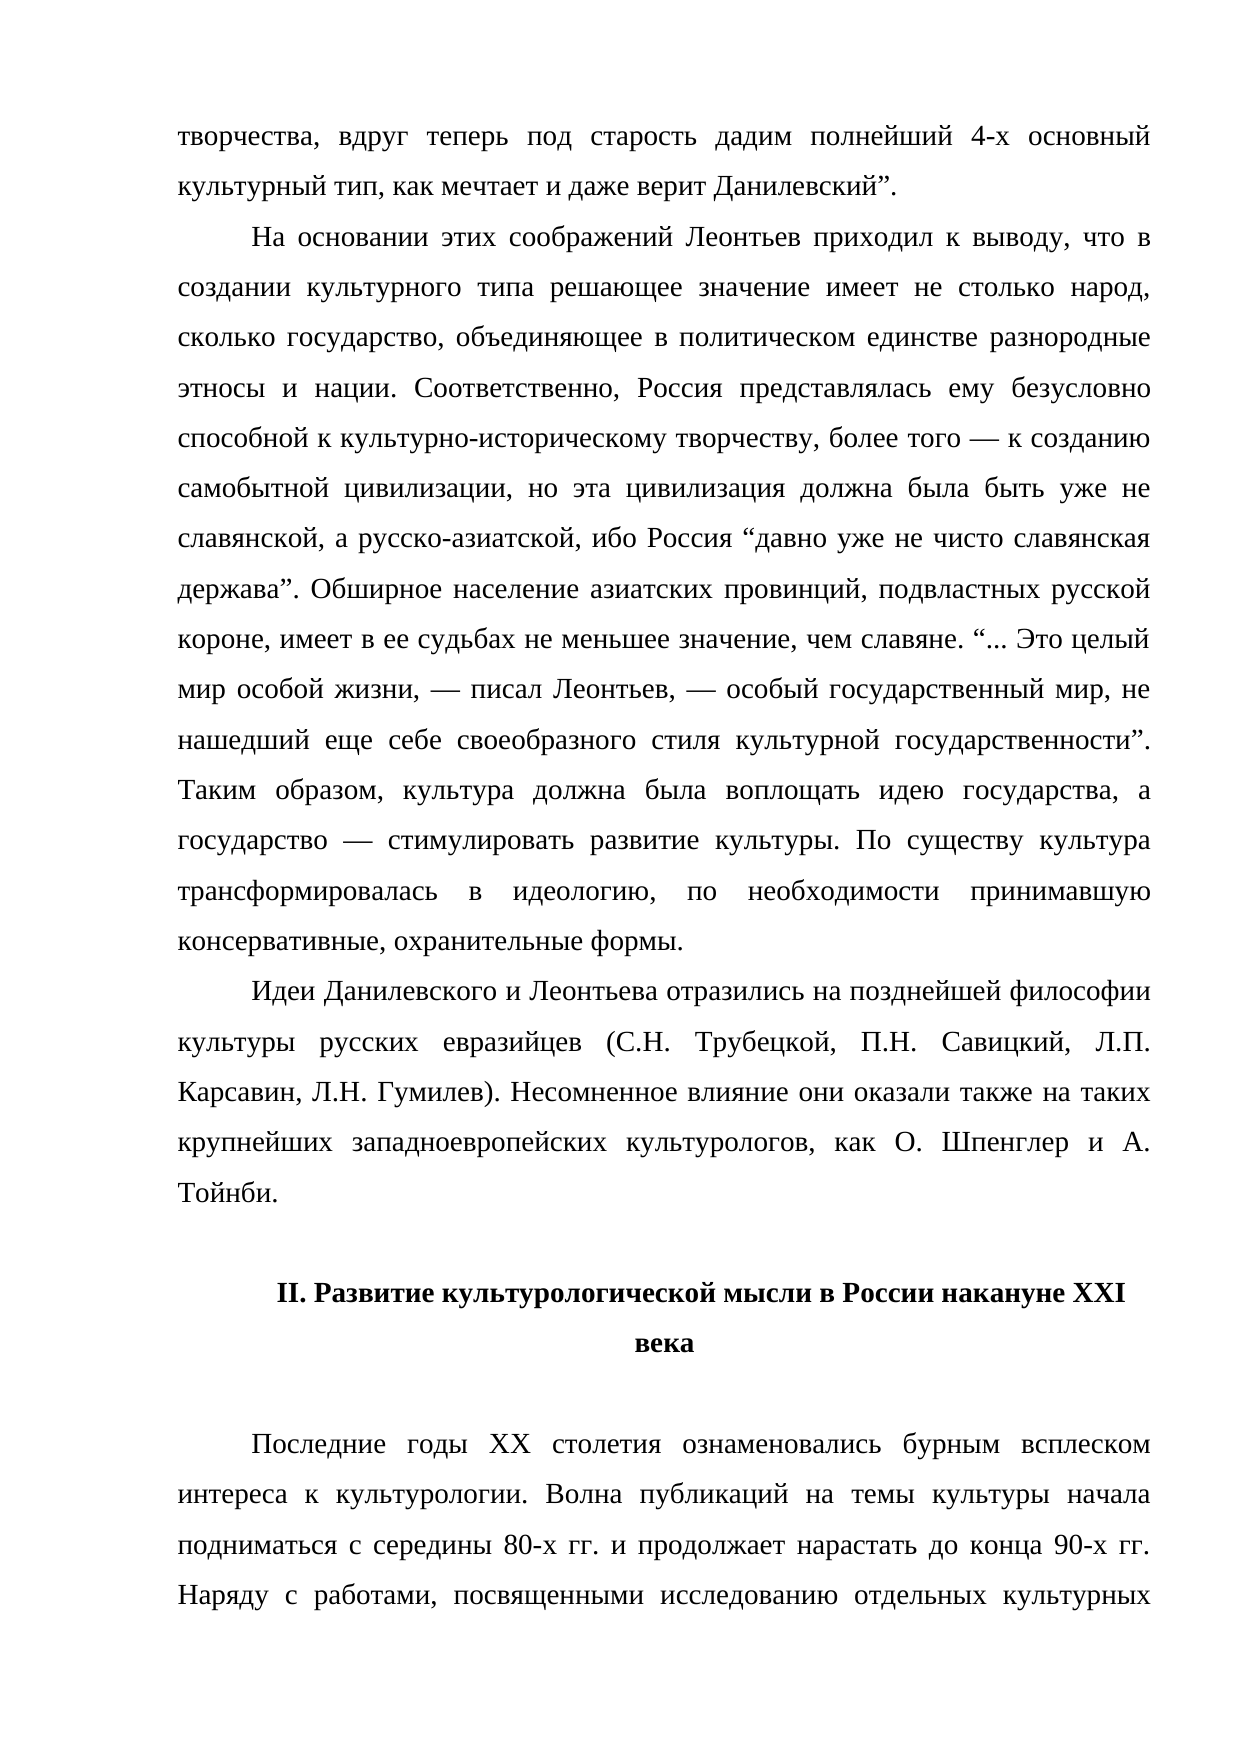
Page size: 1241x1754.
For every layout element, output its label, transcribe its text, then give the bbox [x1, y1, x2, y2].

text II. Развитие культурологической мысли в России накануне XXI века [177, 1275, 1152, 1359]
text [177, 118, 1152, 202]
text Идеи Данилевского и Леонтьева отразились на позднейшей философии культуры русских евразийцев (С.Н. Трубецкой, П.Н. Савицкий, Л.П. Карсавин, Л.Н. Гумилев). Несомненное влияние они оказали также на таких крупнейших западноевропейских культурологов, как О. Шпенглер и А. Тойнби. [177, 973, 1152, 1208]
text На основании этих соображений Леонтьев приходил к выводу, что в создании культурного типа решающее значение имеет не столько народ, сколько государство, объединяющее в политическом единстве разнородные этносы и нации. Соответственно, Россия представлялась ему безусловно способной к культурно-историческому творчеству, более того — к созданию самобытной цивилизации, но эта цивилизация должна была быть уже не славянской, а русско-азиатской, ибо Россия “давно уже не чисто славянская держава”. Обширное население азиатских провинций, подвластных русской короне, имеет в ее судьбах не меньшее значение, чем славяне. “... Это целый мир особой жизни, — писал Леонтьев, — особый государственный мир, не нашедший еще себе своеобразного стиля культурной государственности”. Таким образом, культура должна была воплощать идею государства, а государство — стимулировать развитие культуры. По существу культура трансформировалась в идеологию, по необходимости принимавшую консервативные, охранительные формы. [177, 219, 1152, 957]
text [177, 1426, 1152, 1611]
